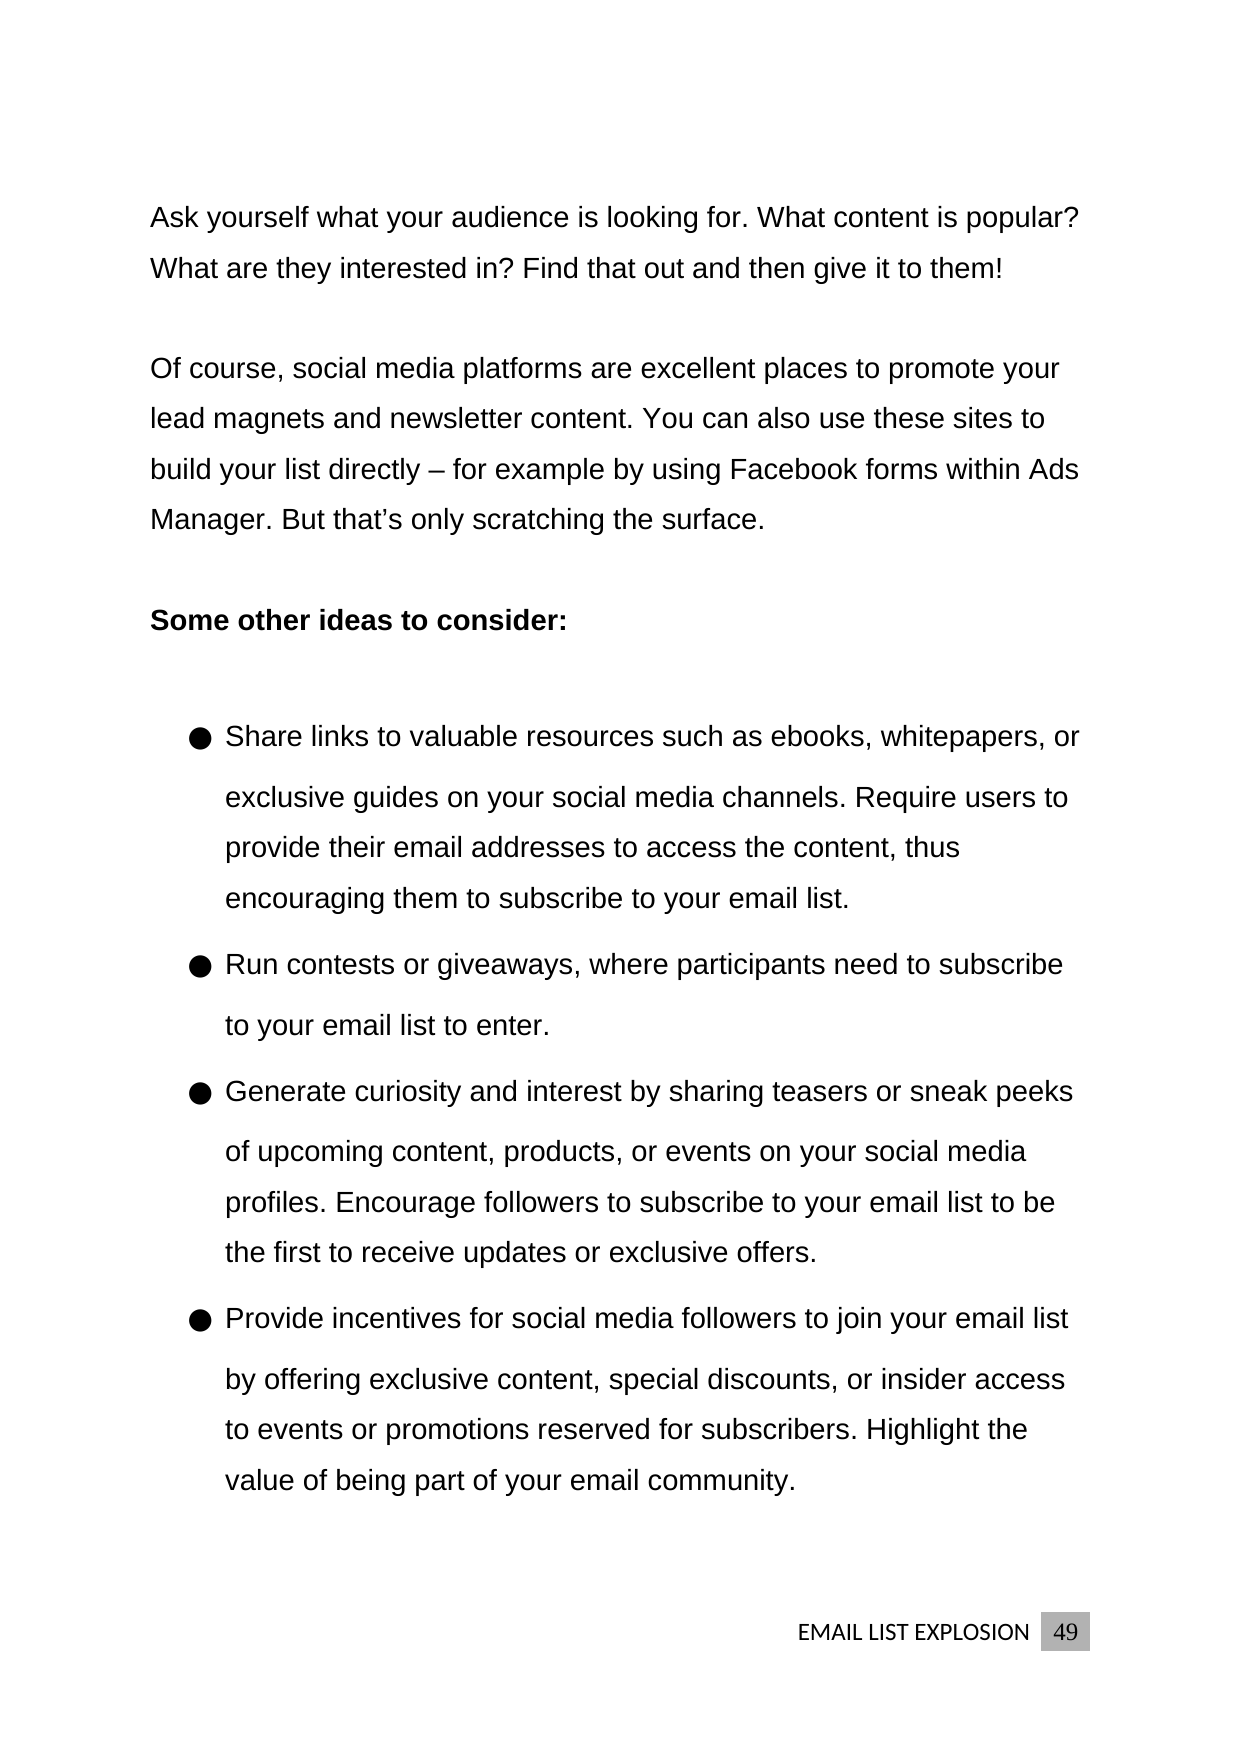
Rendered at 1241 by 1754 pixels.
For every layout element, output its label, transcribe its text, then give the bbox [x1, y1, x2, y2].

list Share links to valuable resources such as ebooks, whitepapers, or exclusive guides on your social media channels. Require users to provide their email addresses to access the content, thus encouraging them to subscribe to your email list. [187, 703, 1090, 914]
list Generate curiosity and interest by sharing teasers or sneak peeks of upcoming content, products, or events on your social media profiles. Encourage followers to subscribe to your email list to be the first to receive updates or exclusive offers. [187, 1058, 1090, 1268]
text Of course, social media platforms are excellent places to promote your lead magnets and newsletter content. You can also use these sites to build your list directly – for example by using Facebook forms within Ads Manager. But that’s only scratching the surface. [150, 351, 1090, 536]
text Ask yourself what your audience is looking for. What content is popular? What are they interested in? Find that out and then give it to them! [150, 200, 1090, 284]
list Provide incentives for social media followers to join your email list by offering exclusive content, special discounts, or insider access to events or promotions reserved for subscribers. Highlight the value of being part of your email community. [187, 1285, 1090, 1496]
text Some other ideas to consider: [150, 603, 1090, 636]
list Run contests or giveaways, where participants need to subscribe to your email list to enter. [187, 931, 1090, 1041]
